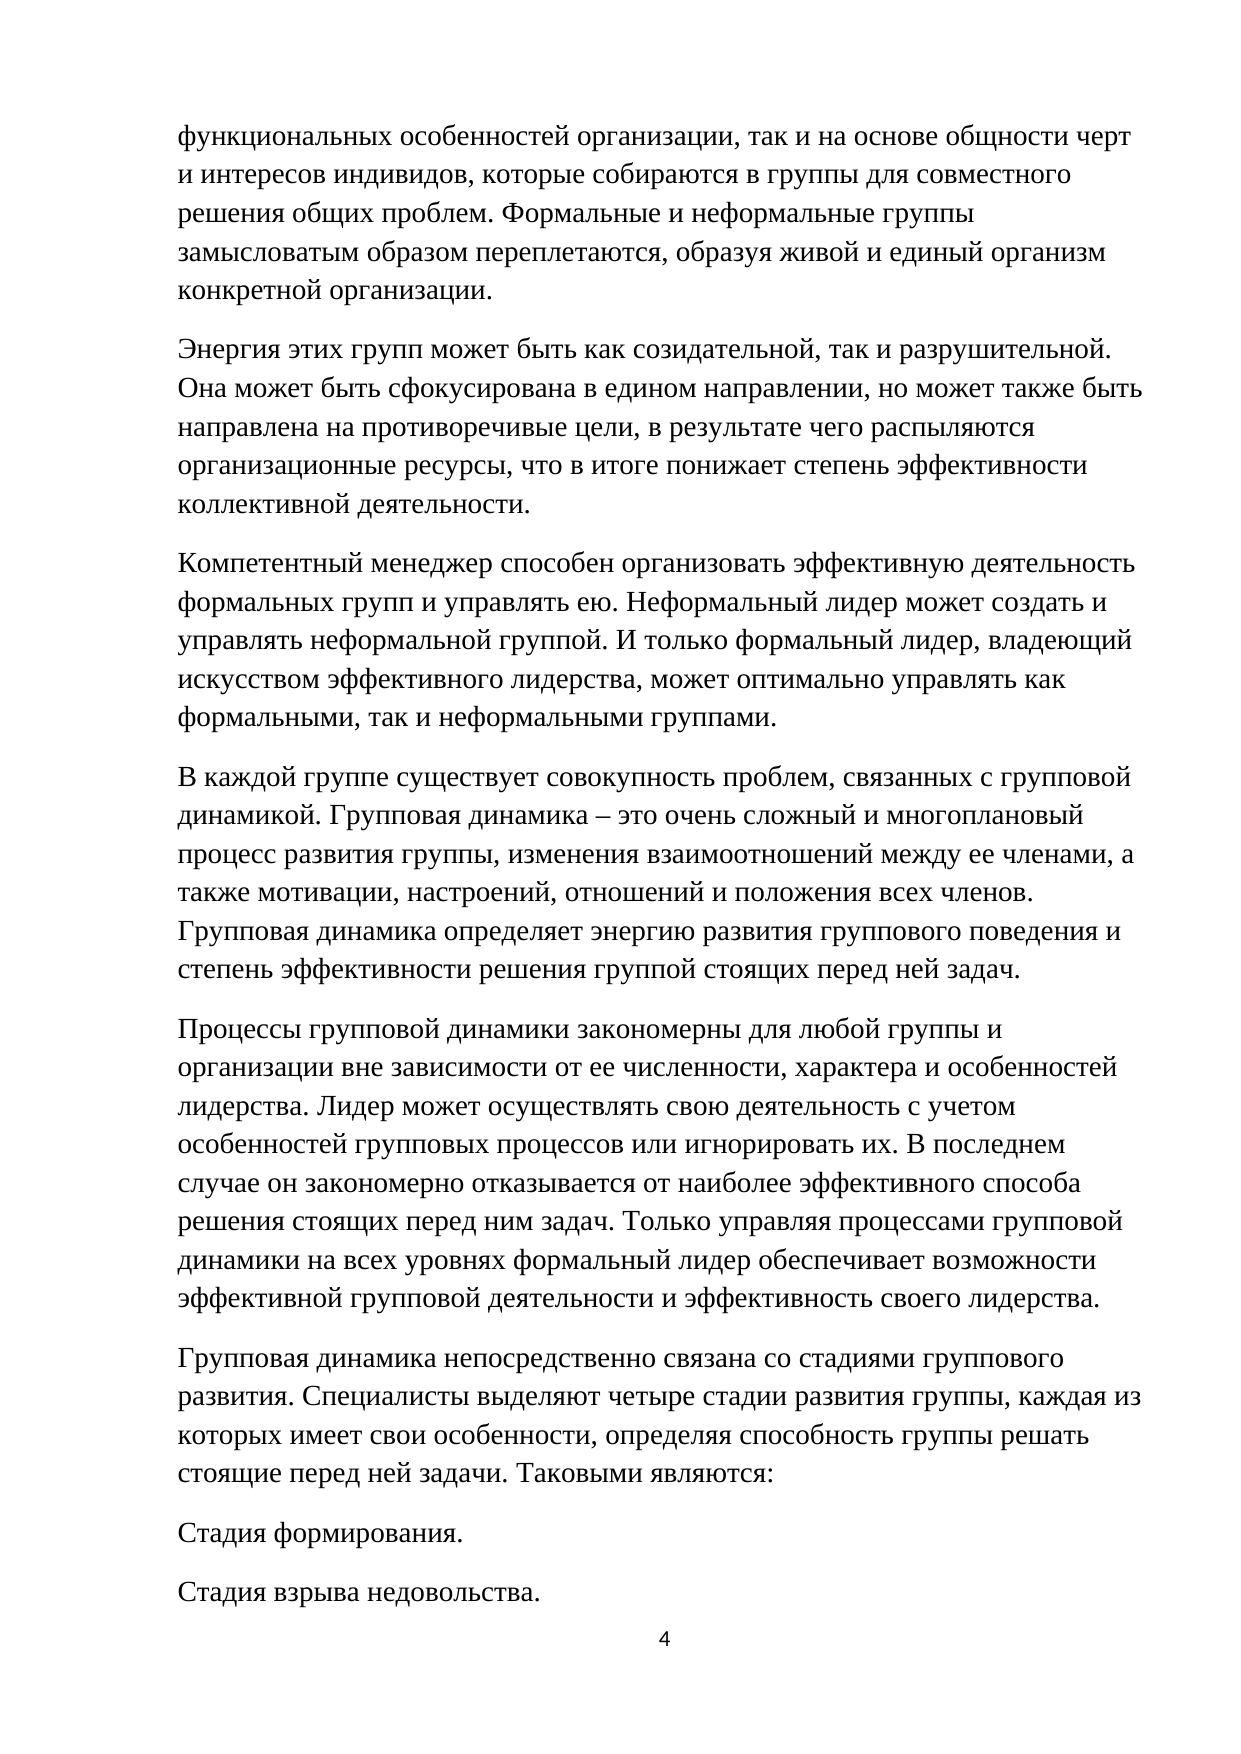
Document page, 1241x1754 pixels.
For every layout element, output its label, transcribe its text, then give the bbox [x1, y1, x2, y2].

text Компетентный менеджер способен организовать эффективную деятельность формальных групп и управлять ею. Неформальный лидер может создать и управлять неформальной группой. И только формальный лидер, владеющий искусством эффективного лидерства, может оптимально управлять как формальными, так и неформальными группами. [177, 545, 1152, 733]
text Энергия этих групп может быть как созидательной, так и разрушительной. Она может быть сфокусирована в едином направлении, но может также быть направлена на противоречивые цели, в результате чего распыляются организационные ресурсы, что в итоге понижает степень эффективности коллективной деятельности. [177, 332, 1152, 519]
text В каждой группе существует совокупность проблем, связанных с групповой динамикой. Групповая динамика – это очень сложный и многоплановый процесс развития группы, изменения взаимоотношений между ее членами, а также мотивации, настроений, отношений и положения всех членов. Групповая динамика определяет энергию развития группового поведения и степень эффективности решения группой стоящих перед ней задач. [177, 759, 1152, 985]
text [177, 118, 1152, 306]
text Групповая динамика непосредственно связана со стадиями группового развития. Специалисты выделяют четыре стадии развития группы, каждая из которых имеет свои особенности, определяя способность группы решать стоящие перед ней задачи. Таковыми являются: [177, 1340, 1152, 1489]
text Стадия взрыва недовольства. [177, 1574, 1152, 1608]
text Процессы групповой динамики закономерны для любой группы и организации вне зависимости от ее численности, характера и особенностей лидерства. Лидер может осуществлять свою деятельность с учетом особенностей групповых процессов или игнорировать их. В последнем случае он закономерно отказывается от наиболее эффективного способа решения стоящих перед ним задач. Только управляя процессами групповой динамики на всех уровнях формальный лидер обеспечивает возможности эффективной групповой деятельности и эффективность своего лидерства. [177, 1011, 1152, 1314]
text Стадия формирования. [177, 1515, 1152, 1548]
